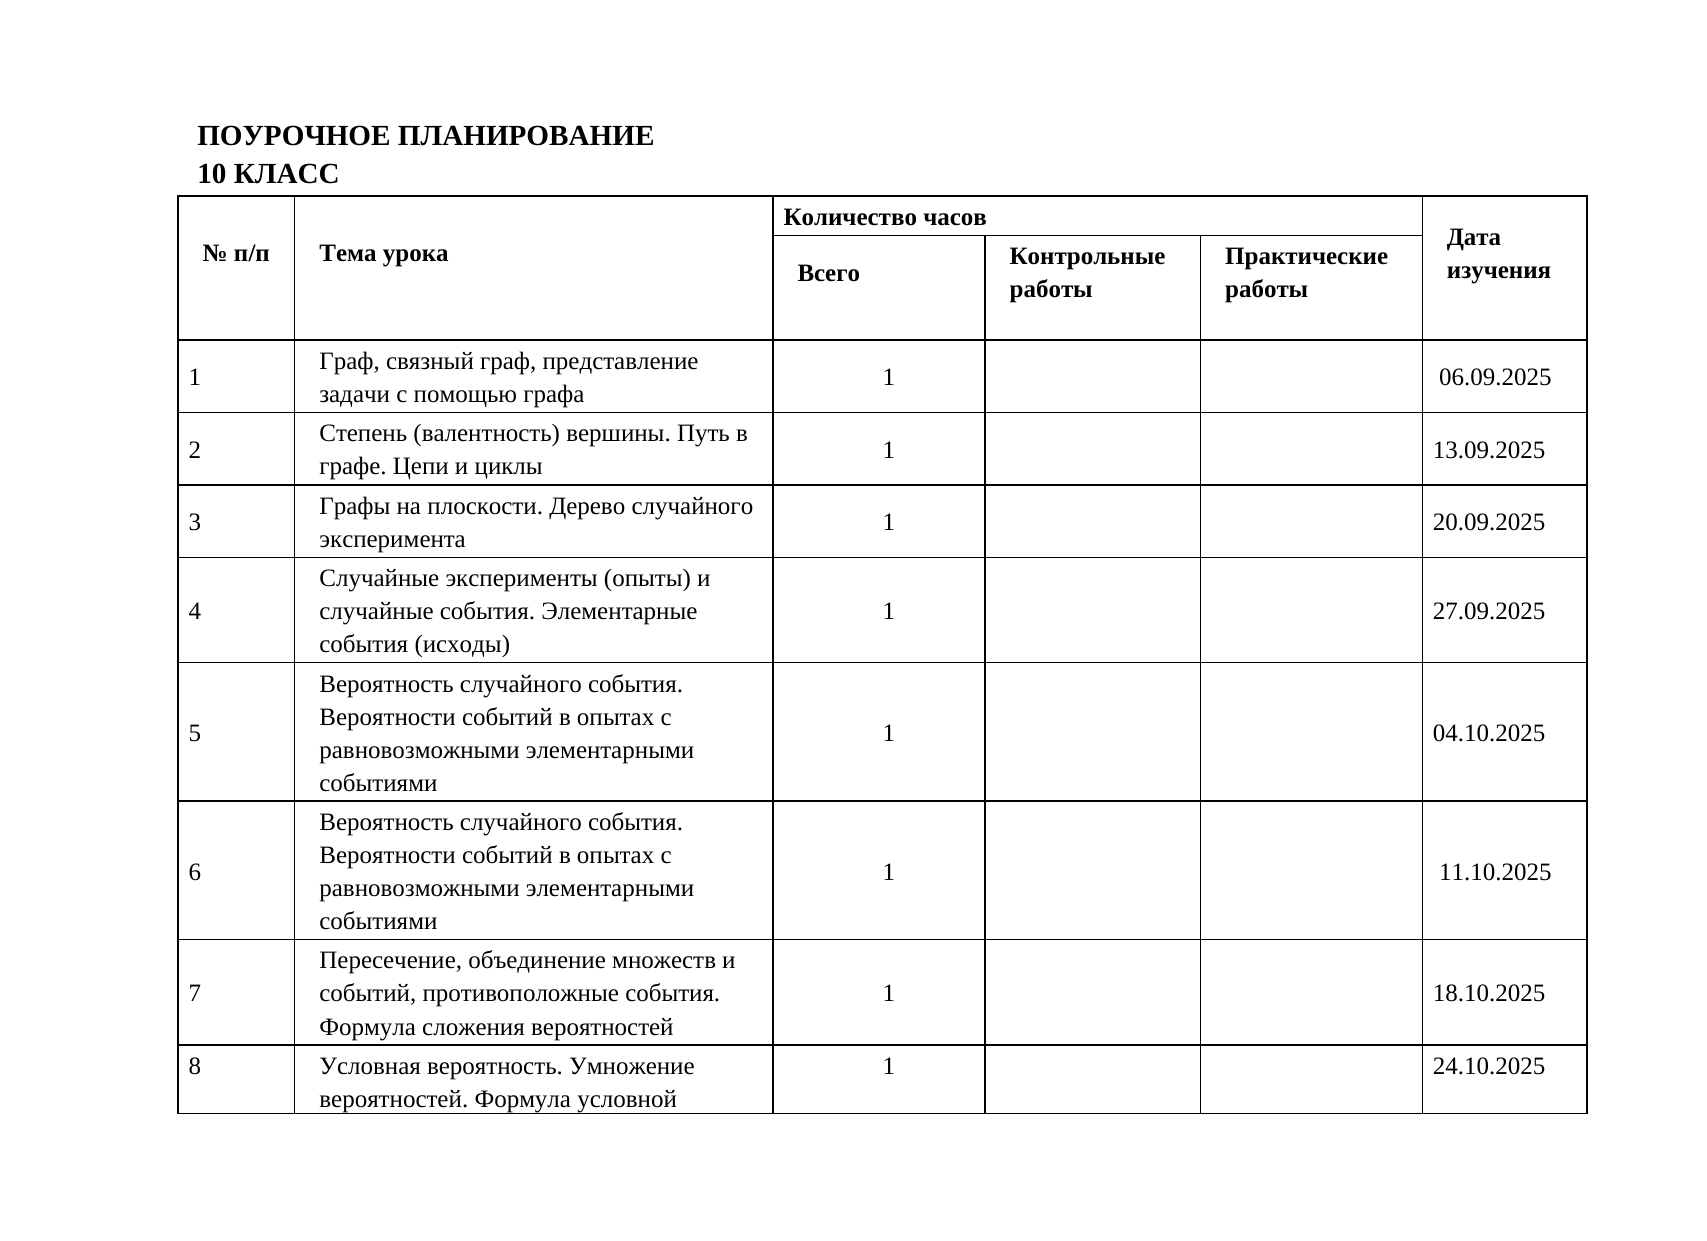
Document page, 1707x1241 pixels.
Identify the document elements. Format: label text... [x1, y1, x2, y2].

table_cell 04.10.2025 [1423, 663, 1586, 800]
table_cell 1 [774, 663, 984, 800]
table_cell [1201, 558, 1422, 662]
table_cell 06.09.2025 [1423, 341, 1586, 412]
table_cell Контрольные работы [986, 236, 1200, 339]
table_cell 1 [179, 341, 294, 412]
table_cell [986, 940, 1200, 1044]
table_cell [1201, 802, 1422, 939]
table_cell [986, 558, 1200, 662]
table_cell [1201, 663, 1422, 800]
table_cell 1 [774, 940, 984, 1044]
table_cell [295, 1046, 772, 1113]
table_cell 1 [774, 486, 984, 556]
table_header Дата изучения [1423, 197, 1586, 339]
table_cell Вероятность случайного события. Вероятности событий в опытах с равновозможными элементарными событиями [295, 663, 772, 800]
table_cell [986, 486, 1200, 556]
table_cell [1201, 486, 1422, 556]
table_header № п/п [179, 197, 294, 339]
table_cell [1201, 413, 1422, 484]
table_cell [1201, 1046, 1422, 1113]
table_cell Практические работы [1201, 236, 1422, 339]
table_cell 18.10.2025 [1423, 940, 1586, 1044]
table_cell 24.10.2025 [1423, 1046, 1586, 1113]
table_cell 27.09.2025 [1423, 558, 1586, 662]
table_cell 1 [774, 558, 984, 662]
table_cell 2 [179, 413, 294, 484]
table_cell 4 [179, 558, 294, 662]
table_cell Всего [774, 236, 984, 339]
table_cell [986, 341, 1200, 412]
table_cell Граф, связный граф, представление задачи с помощью графа [295, 341, 772, 412]
table_cell 3 [179, 486, 294, 556]
table_cell [986, 1046, 1200, 1113]
table_cell 7 [179, 940, 294, 1044]
table_header Тема урока [295, 197, 772, 339]
table_cell 8 [179, 1046, 294, 1113]
table_cell Пересечение, объединение множеств и событий, противоположные события. Формула сложения вероятностей [295, 940, 772, 1044]
table_cell [1201, 940, 1422, 1044]
text 10 КЛАСС [190, 157, 1618, 190]
table_cell [1201, 341, 1422, 412]
table_header Количество часов [774, 197, 1422, 234]
table_cell 1 [774, 413, 984, 484]
table_cell 20.09.2025 [1423, 486, 1586, 556]
table_cell Степень (валентность) вершины. Путь в графе. Цепи и циклы [295, 413, 772, 484]
table_cell 1 [774, 1046, 984, 1113]
table_cell [986, 663, 1200, 800]
table_cell 6 [179, 802, 294, 939]
table_cell [986, 413, 1200, 484]
table_cell 1 [774, 341, 984, 412]
table_cell [986, 802, 1200, 939]
table_cell 11.10.2025 [1423, 802, 1586, 939]
table_cell 13.09.2025 [1423, 413, 1586, 484]
table_cell Случайные эксперименты (опыты) и случайные события. Элементарные события (исходы) [295, 558, 772, 662]
table_cell Графы на плоскости. Дерево случайного эксперимента [295, 486, 772, 556]
text ПОУРОЧНОЕ ПЛАНИРОВАНИЕ [190, 118, 1618, 152]
table_cell 5 [179, 663, 294, 800]
table_cell Вероятность случайного события. Вероятности событий в опытах с равновозможными элементарными событиями [295, 802, 772, 939]
table_cell 1 [774, 802, 984, 939]
